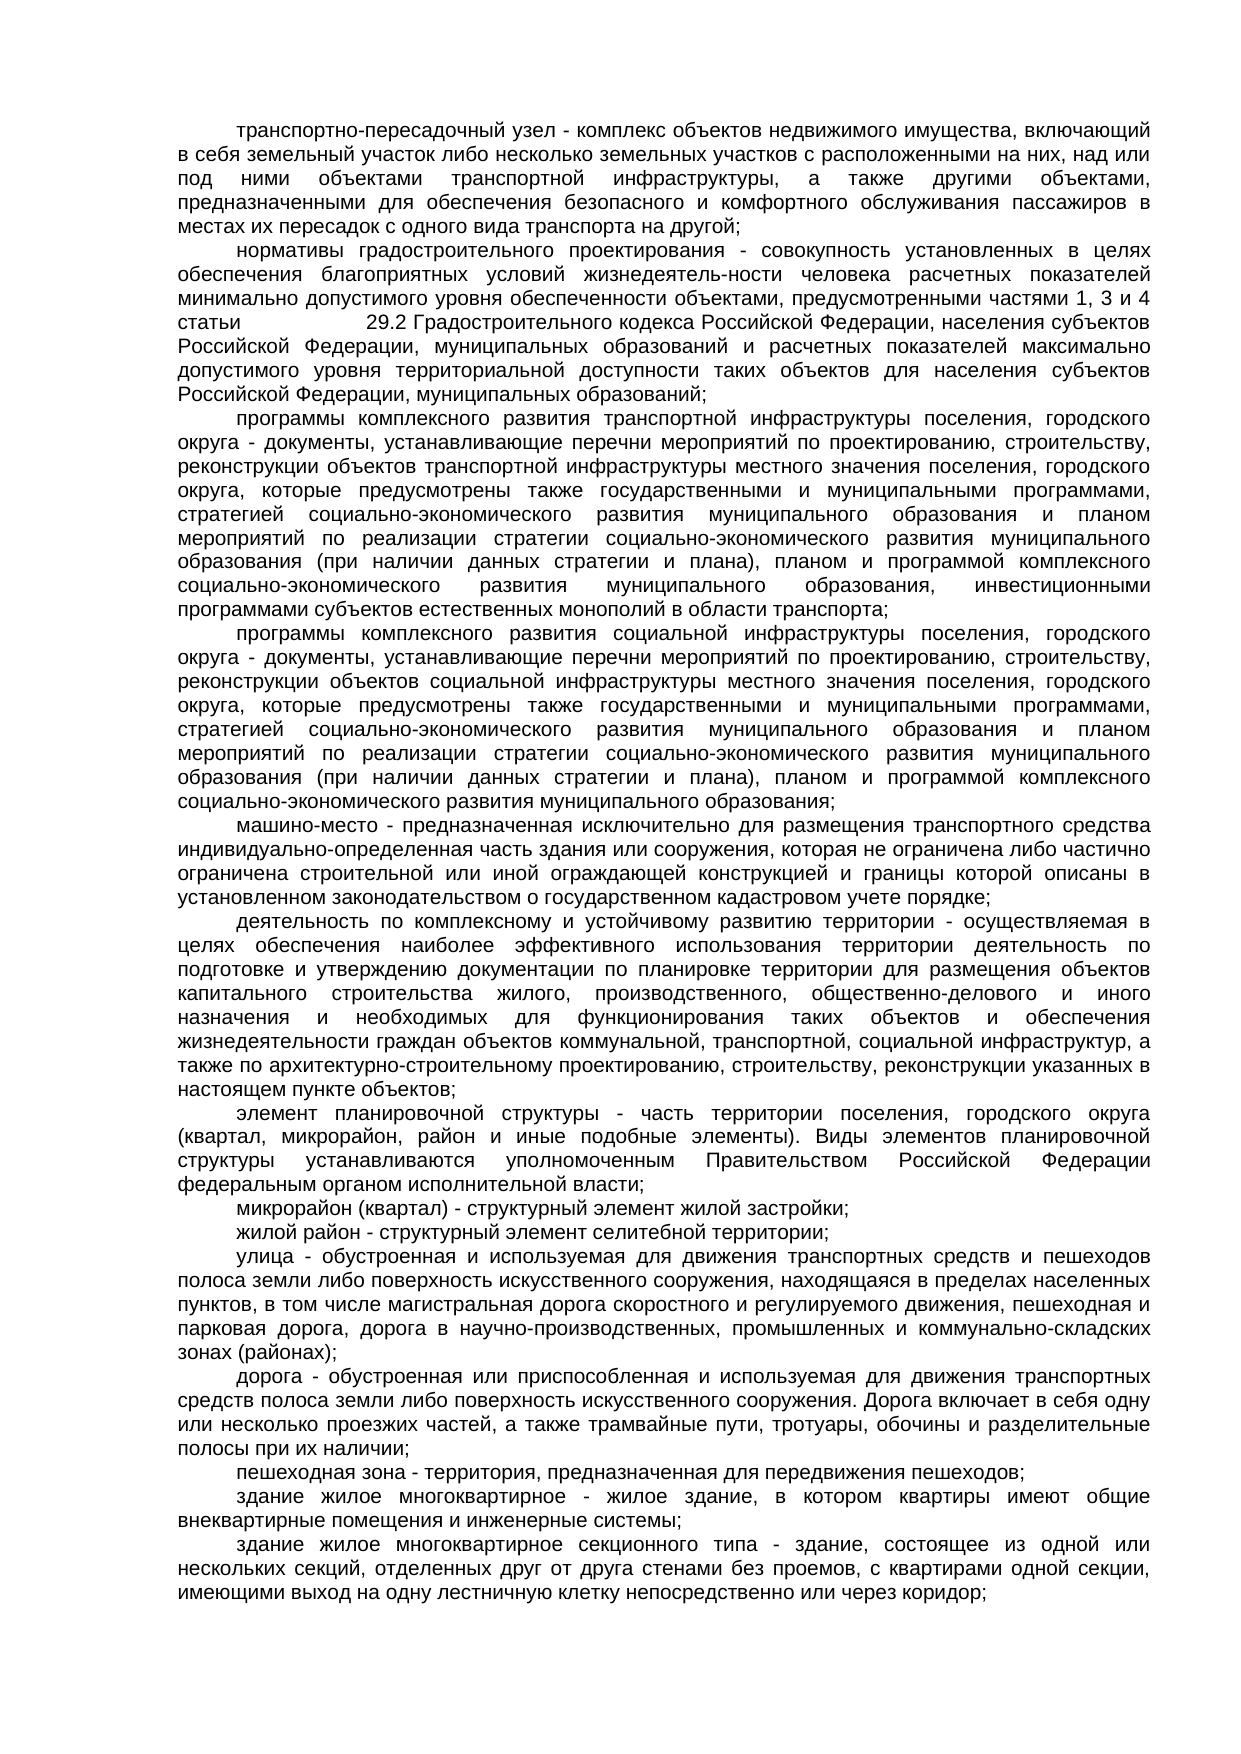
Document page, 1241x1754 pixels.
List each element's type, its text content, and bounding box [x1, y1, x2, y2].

text программы комплексного развития социальной инфраструктуры поселения, городского округа - документы, устанавливающие перечни мероприятий по проектированию, строительству, реконструкции объектов социальной инфраструктуры местного значения поселения, городского округа, которые предусмотрены также государственными и муниципальными программами, стратегией социально-экономического развития муниципального образования и планом мероприятий по реализации стратегии социально-экономического развития муниципального образования (при наличии данных стратегии и плана), планом и программой комплексного социально-экономического развития муниципального образования; [177, 621, 1152, 813]
text жилой район - структурный элемент селитебной территории; [177, 1220, 1152, 1244]
text элемент планировочной структуры - часть территории поселения, городского округа (квартал, микрорайон, район и иные подобные элементы). Виды элементов планировочной структуры устанавливаются уполномоченным Правительством Российской Федерации федеральным органом исполнительной власти; [177, 1100, 1152, 1196]
text транспортно-пересадочный узел - комплекс объектов недвижимого имущества, включающий в себя земельный участок либо несколько земельных участков с расположенными на них, над или под ними объектами транспортной инфраструктуры, а также другими объектами, предназначенными для обеспечения безопасного и комфортного обслуживания пассажиров в местах их пересадок с одного вида транспорта на другой; [177, 118, 1152, 238]
text программы комплексного развития транспортной инфраструктуры поселения, городского округа - документы, устанавливающие перечни мероприятий по проектированию, строительству, реконструкции объектов транспортной инфраструктуры местного значения поселения, городского округа, которые предусмотрены также государственными и муниципальными программами, стратегией социально-экономического развития муниципального образования и планом мероприятий по реализации стратегии социально-экономического развития муниципального образования (при наличии данных стратегии и плана), планом и программой комплексного социально-экономического развития муниципального образования, инвестиционными программами субъектов естественных монополий в области транспорта; [177, 406, 1152, 621]
text здание жилое многоквартирное - жилое здание, в котором квартиры имеют общие внеквартирные помещения и инженерные системы; [177, 1484, 1152, 1532]
text деятельность по комплексному и устойчивому развитию территории - осуществляемая в целях обеспечения наиболее эффективного использования территории деятельность по подготовке и утверждению документации по планировке территории для размещения объектов капитального строительства жилого, производственного, общественно-делового и иного назначения и необходимых для функционирования таких объектов и обеспечения жизнедеятельности граждан объектов коммунальной, транспортной, социальной инфраструктур, а также по архитектурно-строительному проектированию, строительству, реконструкции указанных в настоящем пункте объектов; [177, 909, 1152, 1100]
text нормативы градостроительного проектирования - совокупность установленных в целях обеспечения благоприятных условий жизнедеятель-ности человека расчетных показателей минимально допустимого уровня обеспеченности объектами, предусмотренными частями 1, 3 и 4 статьи 29.2 Градостроительного кодекса Российской Федерации, населения субъектов Российской Федерации, муниципальных образований и расчетных показателей максимально допустимого уровня территориальной доступности таких объектов для населения субъектов Российской Федерации, муниципальных образований; [177, 238, 1152, 406]
text здание жилое многоквартирное секционного типа - здание, состоящее из одной или нескольких секций, отделенных друг от друга стенами без проемов, с квартирами одной секции, имеющими выход на одну лестничную клетку непосредственно или через коридор; [177, 1532, 1152, 1603]
text дорога - обустроенная или приспособленная и используемая для движения транспортных средств полоса земли либо поверхность искусственного сооружения. Дорога включает в себя одну или несколько проезжих частей, а также трамвайные пути, тротуары, обочины и разделительные полосы при их наличии; [177, 1364, 1152, 1460]
text микрорайон (квартал) - структурный элемент жилой застройки; [177, 1196, 1152, 1220]
text машино-место - предназначенная исключительно для размещения транспортного средства индивидуально-определенная часть здания или сооружения, которая не ограничена либо частично ограничена строительной или иной ограждающей конструкцией и границы которой описаны в установленном законодательством о государственном кадастровом учете порядке; [177, 813, 1152, 909]
text улица - обустроенная и используемая для движения транспортных средств и пешеходов полоса земли либо поверхность искусственного сооружения, находящаяся в пределах населенных пунктов, в том числе магистральная дорога скоростного и регулируемого движения, пешеходная и парковая дорога, дорога в научно-производственных, промышленных и коммунально-складских зонах (районах); [177, 1244, 1152, 1364]
text пешеходная зона - территория, предназначенная для передвижения пешеходов; [177, 1460, 1152, 1484]
